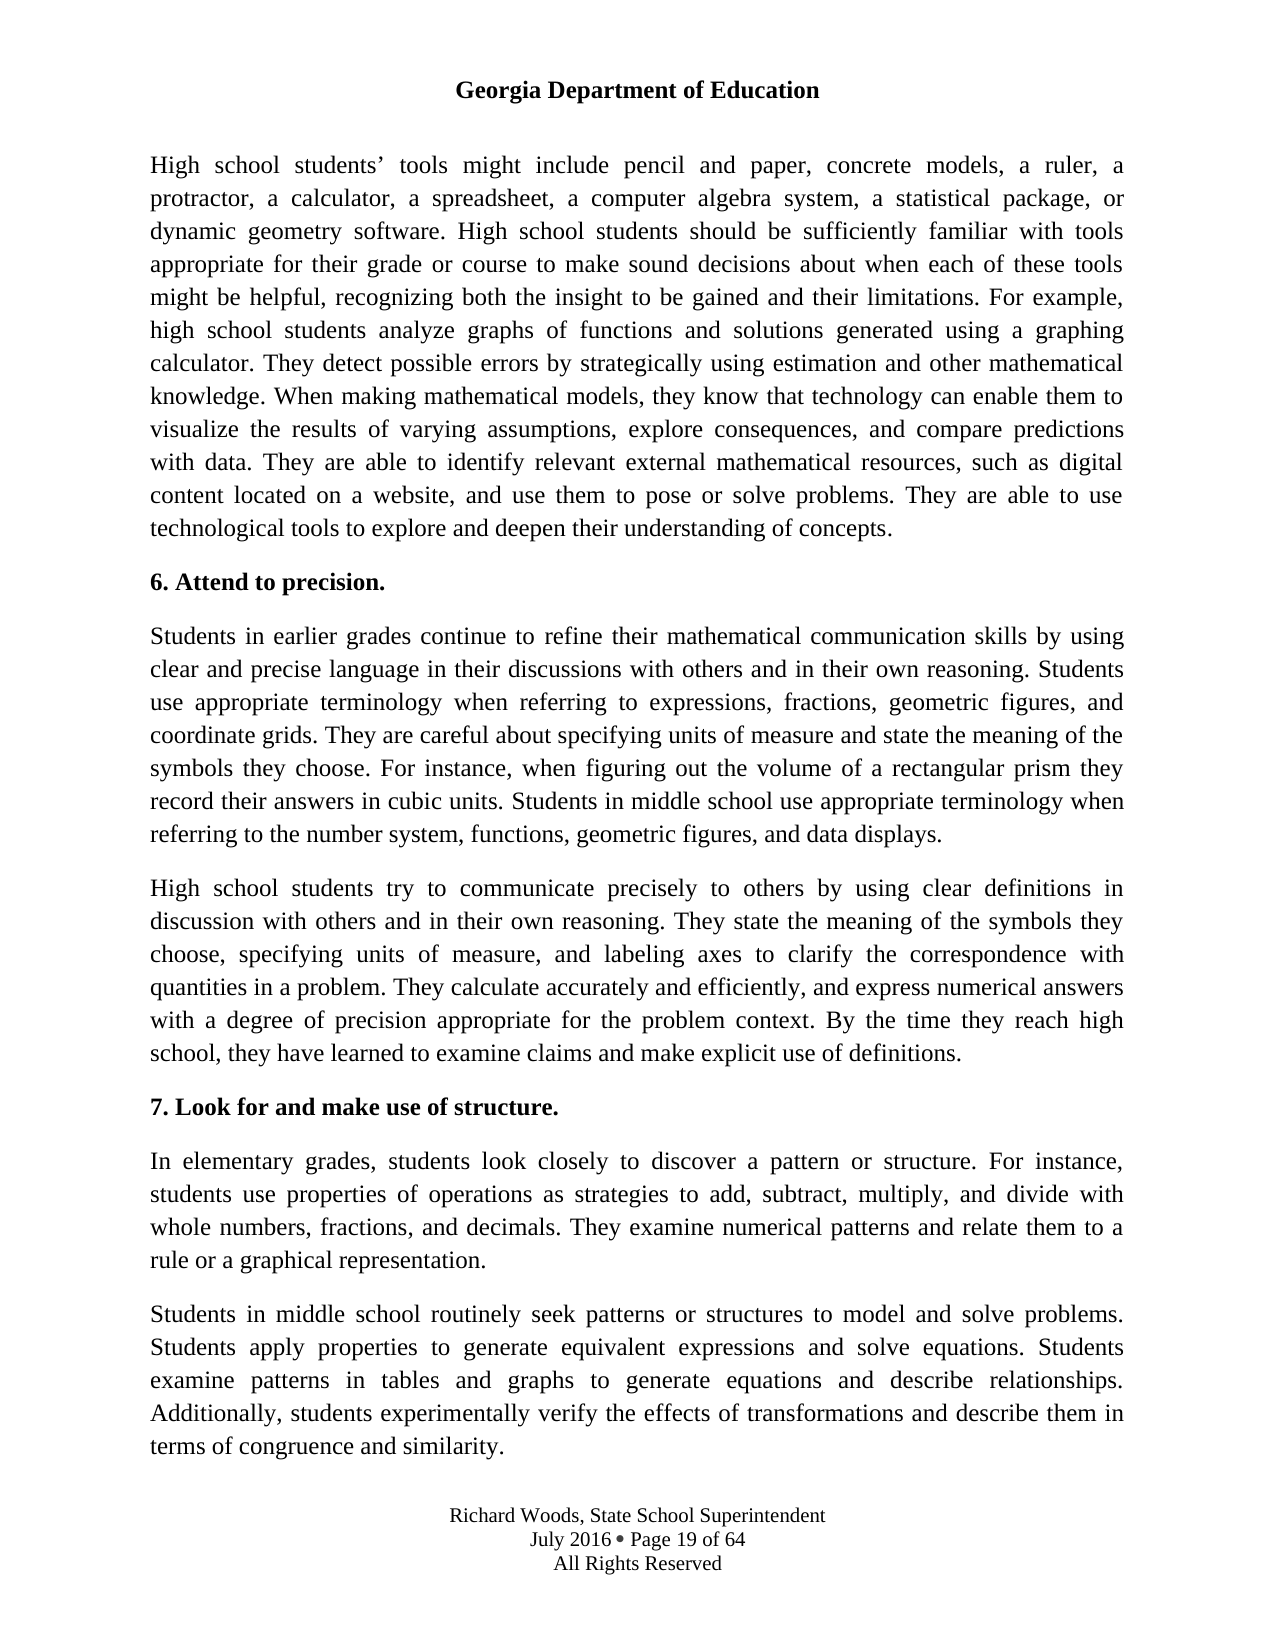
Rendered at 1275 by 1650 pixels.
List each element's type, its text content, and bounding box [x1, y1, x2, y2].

text 6. Attend to precision. [150, 567, 1125, 596]
text High school students’ tools might include pencil and paper, concrete models, a ruler, a protractor, a calculator, a spreadsheet, a computer algebra system, a statistical package, or dynamic geometry software. High school students should be sufficiently familiar with tools appropriate for their grade or course to make sound decisions about when each of these tools might be helpful, recognizing both the insight to be gained and their limitations. For example, high school students analyze graphs of functions and solutions generated using a graphing calculator. They detect possible errors by strategically using estimation and other mathematical knowledge. When making mathematical models, they know that technology can enable them to visualize the results of varying assumptions, explore consequences, and compare predictions with data. They are able to identify relevant external mathematical resources, such as digital content located on a website, and use them to pose or solve problems. They are able to use technological tools to explore and deepen their understanding of concepts. [150, 150, 1125, 542]
text In elementary grades, students look closely to discover a pattern or structure. For instance, students use properties of operations as strategies to add, subtract, multiply, and divide with whole numbers, fractions, and decimals. They examine numerical patterns and relate them to a rule or a graphical representation. [150, 1146, 1125, 1273]
text Students in middle school routinely seek patterns or structures to model and solve problems. Students apply properties to generate equivalent expressions and solve equations. Students examine patterns in tables and graphs to generate equations and describe relationships. Additionally, students experimentally verify the effects of transformations and describe them in terms of congruence and similarity. [150, 1299, 1125, 1459]
text High school students try to communicate precisely to others by using clear definitions in discussion with others and in their own reasoning. They state the meaning of the symbols they choose, specifying units of measure, and labeling axes to clarify the correspondence with quantities in a problem. They calculate accurately and efficiently, and express numerical answers with a degree of precision appropriate for the problem context. By the time they reach high school, they have learned to examine claims and make explicit use of definitions. [150, 873, 1125, 1067]
text Students in earlier grades continue to refine their mathematical communication skills by using clear and precise language in their discussions with others and in their own reasoning. Students use appropriate terminology when referring to expressions, fractions, geometric figures, and coordinate grids. They are careful about specifying units of measure and state the meaning of the symbols they choose. For instance, when figuring out the volume of a rectangular prism they record their answers in cubic units. Students in middle school use appropriate terminology when referring to the number system, functions, geometric figures, and data displays. [150, 621, 1125, 848]
text 7. Look for and make use of structure. [150, 1092, 1125, 1121]
